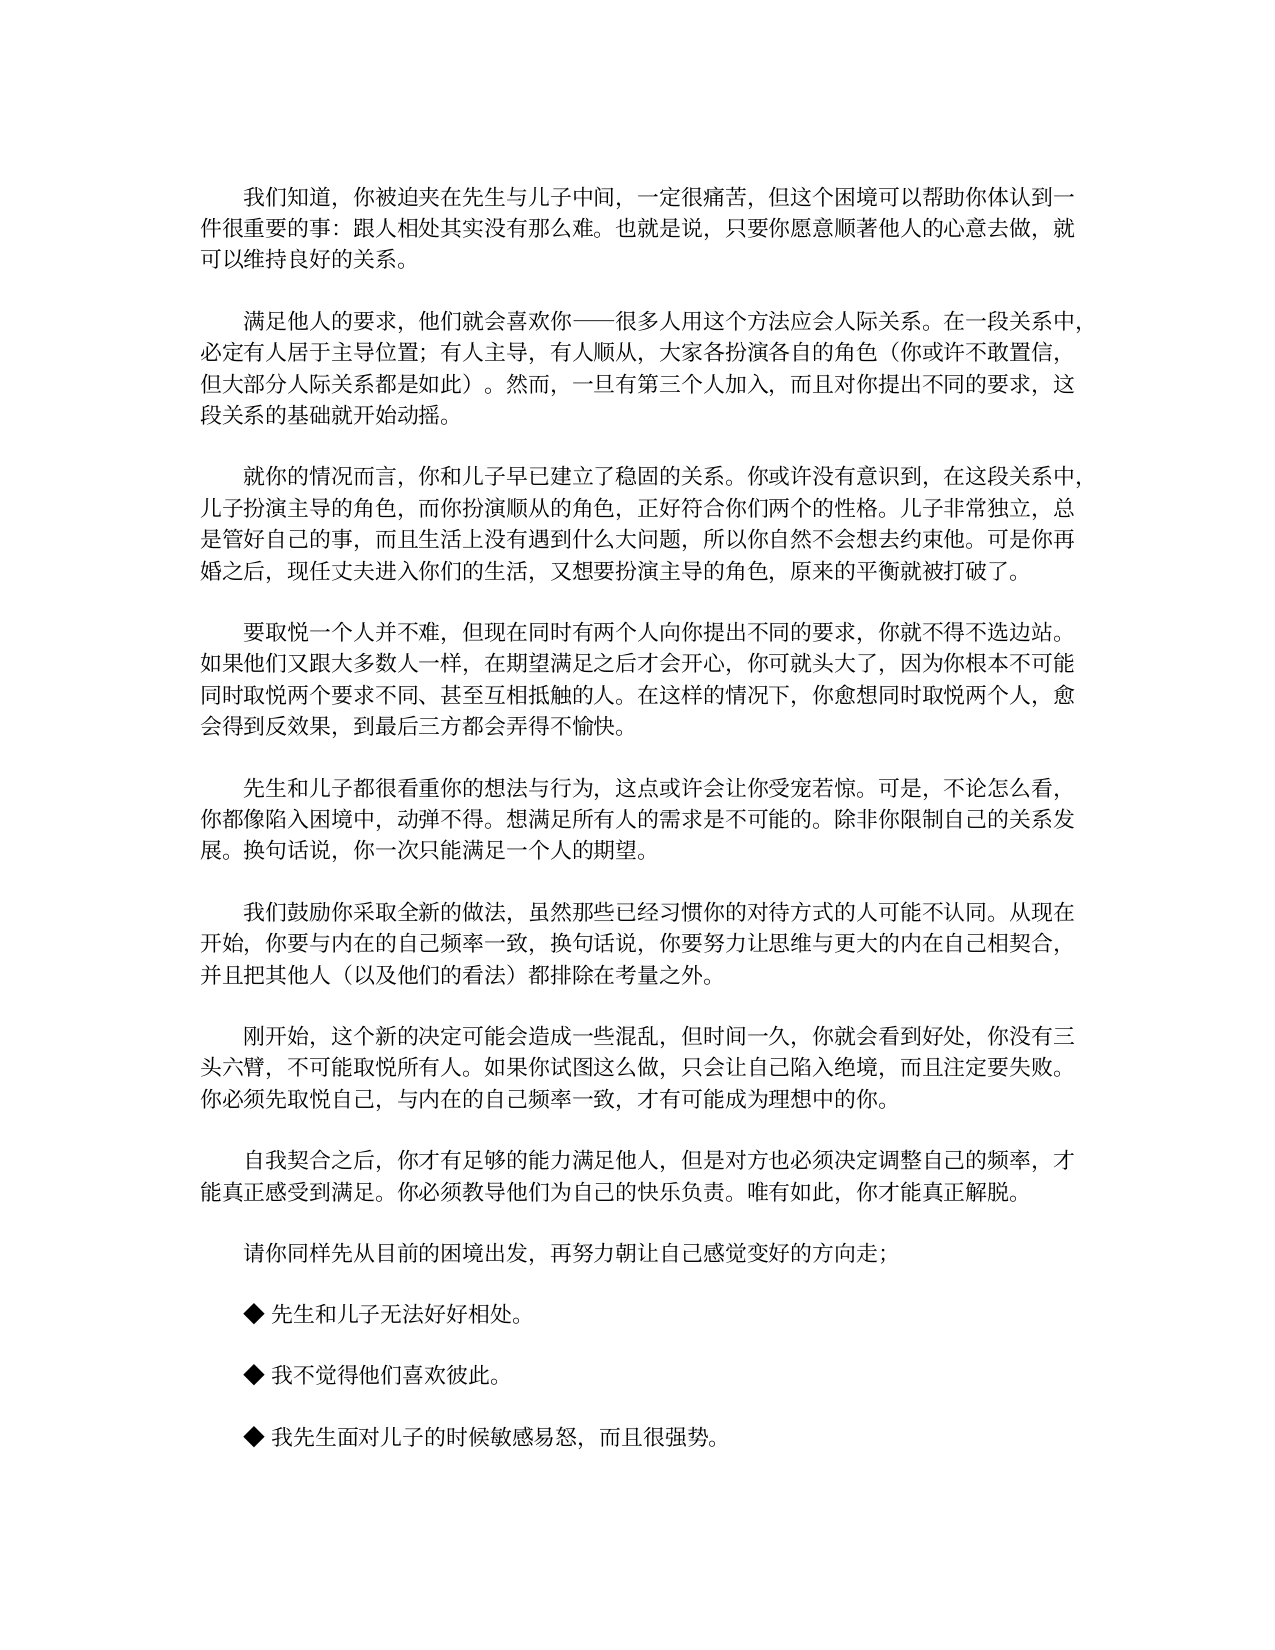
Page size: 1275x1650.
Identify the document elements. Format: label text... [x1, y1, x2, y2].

text ◆ 先生和儿子无法好好相处。 [200, 1297, 1075, 1329]
text 请你同样先从目前的困境出发，再努力朝让自己感觉变好的方向走； [200, 1236, 1075, 1267]
text 我们知道，你被迫夹在先生与儿子中间，一定很痛苦，但这个困境可以帮助你体认到一件很重要的事：跟人相处其实没有那么难。也就是说，只要你愿意顺著他人的心意去做，就可以维持良好的关系。 [200, 180, 1075, 274]
text 就你的情况而言，你和儿子早已建立了稳固的关系。你或许没有意识到，在这段关系中，儿子扮演主导的角色，而你扮演顺从的角色，正好符合你们两个的性格。儿子非常独立，总是管好自己的事，而且生活上没有遇到什么大问题，所以你自然不会想去约束他。可是你再婚之后，现任丈夫进入你们的生活，又想要扮演主导的角色，原来的平衡就被打破了。 [200, 459, 1075, 585]
text 自我契合之后，你才有足够的能力满足他人，但是对方也必须决定调整自己的频率，才能真正感受到满足。你必须教导他们为自己的快乐负责。唯有如此，你才能真正解脱。 [200, 1143, 1075, 1206]
text ◆ 我先生面对儿子的时候敏感易怒，而且很强势。 [200, 1420, 1075, 1451]
text 先生和儿子都很看重你的想法与行为，这点或许会让你受宠若惊。可是，不论怎么看，你都像陷入困境中，动弹不得。想满足所有人的需求是不可能的。除非你限制自己的关系发展。换句话说，你一次只能满足一个人的期望。 [200, 771, 1075, 865]
text ◆ 我不觉得他们喜欢彼此。 [200, 1358, 1075, 1390]
text 我们鼓励你采取全新的做法，虽然那些已经习惯你的对待方式的人可能不认同。从现在开始，你要与内在的自己频率一致，换句话说，你要努力让思维与更大的内在自己相契合，并且把其他人（以及他们的看法）都排除在考量之外。 [200, 895, 1075, 989]
text 刚开始，这个新的决定可能会造成一些混乱，但时间一久，你就会看到好处，你没有三头六臂，不可能取悦所有人。如果你试图这么做，只会让自己陷入绝境，而且注定要失败。你必须先取悦自己，与内在的自己频率一致，才有可能成为理想中的你。 [200, 1019, 1075, 1113]
text 满足他人的要求，他们就会喜欢你——很多人用这个方法应会人际关系。在一段关系中，必定有人居于主导位置；有人主导，有人顺从，大家各扮演各自的角色（你或许不敢置信，但大部分人际关系都是如此）。然而，一旦有第三个人加入，而且对你提出不同的要求，这段关系的基础就开始动摇。 [200, 304, 1075, 430]
text 要取悦一个人并不难，但现在同时有两个人向你提出不同的要求，你就不得不选边站。如果他们又跟大多数人一样，在期望满足之后才会开心，你可就头大了，因为你根本不可能同时取悦两个要求不同、甚至互相抵触的人。在这样的情况下，你愈想同时取悦两个人，愈会得到反效果，到最后三方都会弄得不愉快。 [200, 615, 1075, 741]
